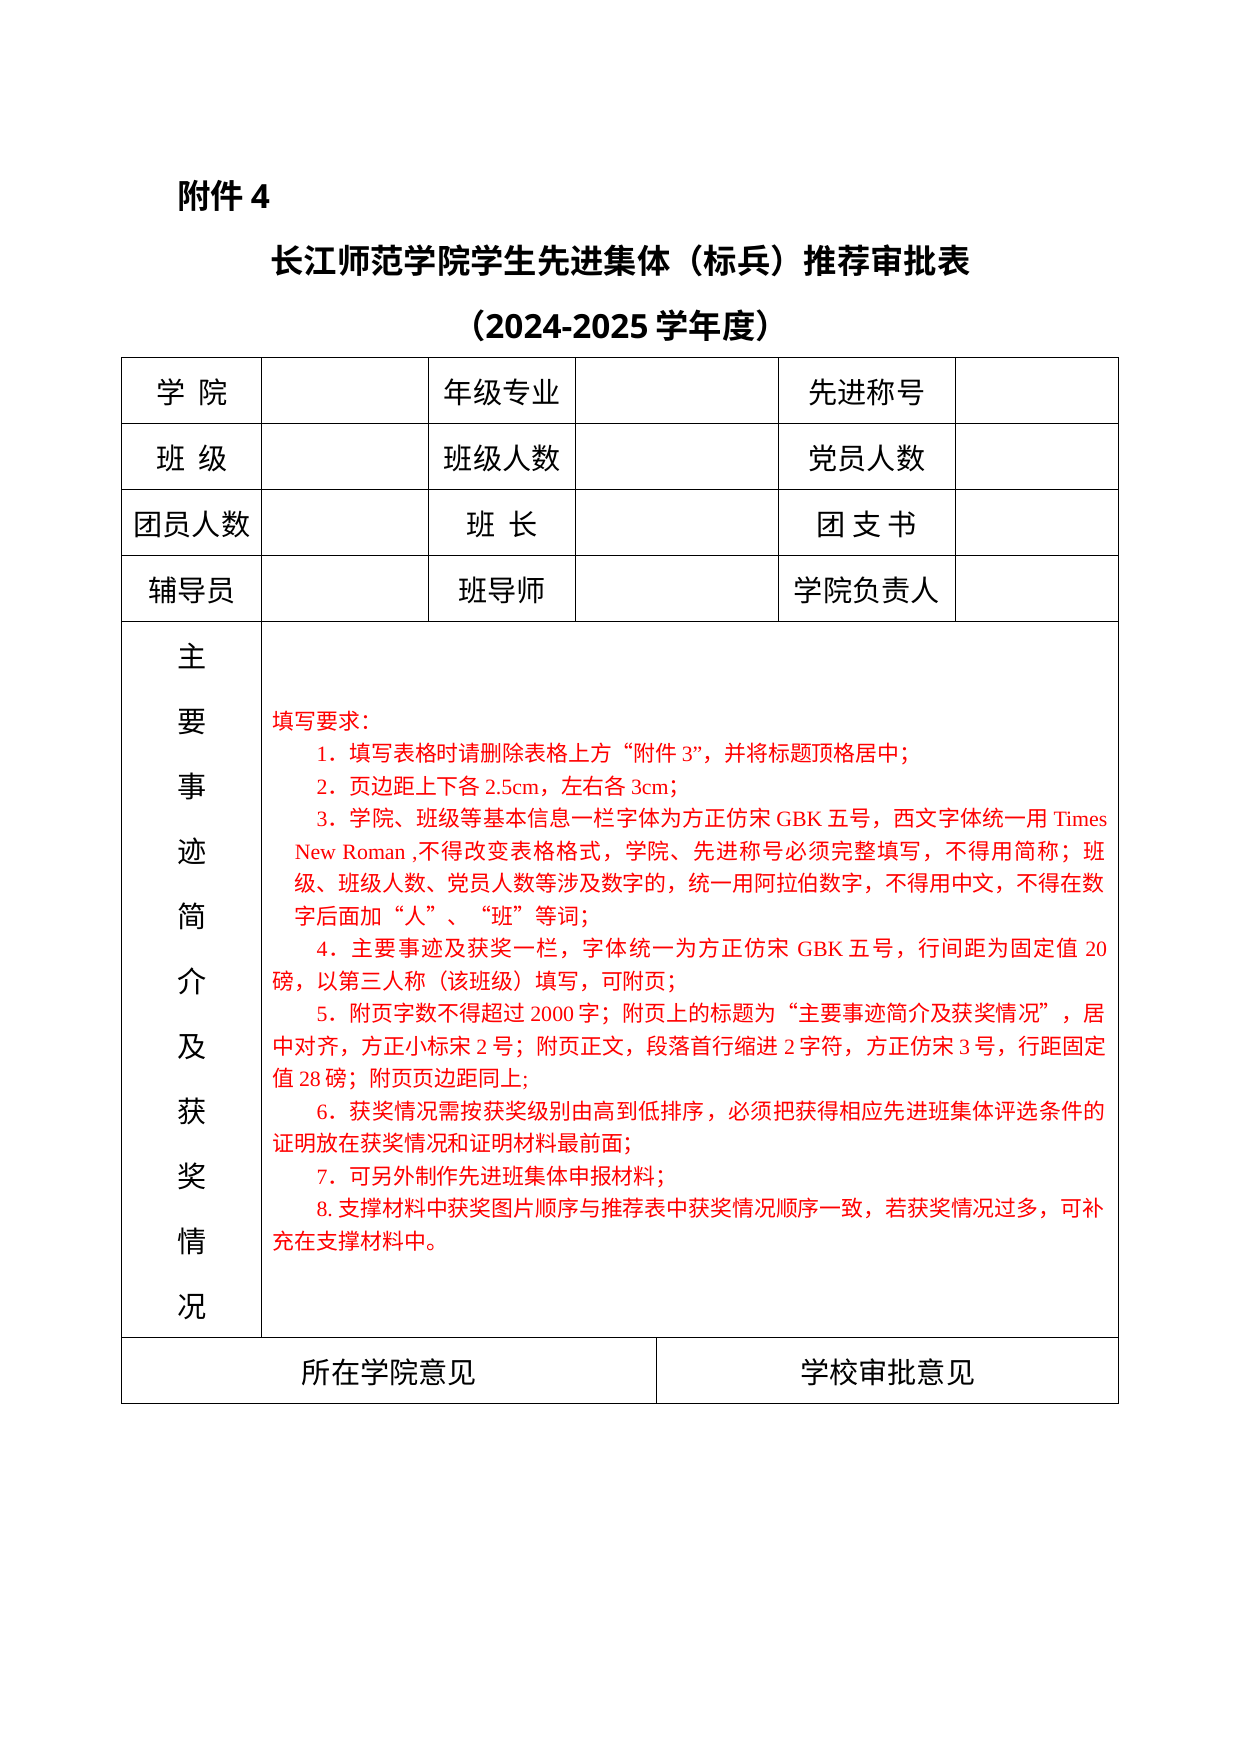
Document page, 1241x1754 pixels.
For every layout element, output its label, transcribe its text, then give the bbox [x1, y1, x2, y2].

table_cell [576, 424, 778, 489]
table_header 先进称号 [779, 358, 955, 423]
table_header 年级专业 [429, 358, 575, 423]
table_cell 班级人数 [429, 424, 575, 489]
table_cell 所在学院意见 [122, 1338, 656, 1403]
table_cell 党员人数 [779, 424, 955, 489]
table_cell [576, 556, 778, 621]
table_cell 班 级 [122, 424, 261, 489]
table_cell 班导师 [429, 556, 575, 621]
table_cell [956, 490, 1118, 555]
table_cell [576, 490, 778, 555]
text （2024-2025学年度） [177, 292, 1063, 357]
table_cell 班 长 [429, 490, 575, 555]
table_cell 学校审批意见 [657, 1338, 1118, 1403]
table_cell 主 要 事 迹 简 介 及 获 奖 情 况 [122, 622, 261, 1337]
table_header [956, 358, 1118, 423]
text 附件4 [177, 162, 1063, 227]
table_cell 学院负责人 [779, 556, 955, 621]
table_cell 团 支 书 [779, 490, 955, 555]
table_header 学 院 [122, 358, 261, 423]
table_cell 填写要求： 1．填写表格时请删除表格上方“附件3”，并将标题顶格居中； 2．页边距上下各2.5cm，左右各3cm； 3．学院、班级等基本信息一栏字体为方正仿宋GBK五号，西文字体统一用Times New Roman ,不得改变表格格式，学院、先进称号必须完整填写，不得用简称；班级、班级人数、党员人数等涉及数字的，统一用阿拉伯数字，不得用中文，不得在数字后面加“人”、“班”等词； 4．主要事迹及获奖一栏，字体统一为方正仿宋GBK五号，行间距为固定值20磅，以第三人称（该班级）填写，可附页； 5．附页字数不得超过2000字；附页上的标题为“主要事迹简介及获奖情况”，居中对齐，方正小标宋2号；附页正文，段落首行缩进2字符，方正仿宋3号，行距固定值28磅；附页页边距同上; 6．获奖情况需按获奖级别由高到低排序，必须把获得相应先进班集体评选条件的证明放在获奖情况和证明材料最前面； 7．可另外制作先进班集体申报材料； 8. 支撑材料中获奖图片顺序与推荐表中获奖情况顺序一致，若获奖情况过多，可补充在支撑材料中。 [262, 622, 1118, 1337]
table_cell [956, 556, 1118, 621]
text 长江师范学院学生先进集体（标兵）推荐审批表 [177, 227, 1063, 292]
table_cell 辅导员 [122, 556, 261, 621]
table_cell [262, 556, 428, 621]
table_header [576, 358, 778, 423]
table_cell [262, 424, 428, 489]
table_cell 团员人数 [122, 490, 261, 555]
table_header [262, 358, 428, 423]
table_cell [262, 490, 428, 555]
table_cell [956, 424, 1118, 489]
